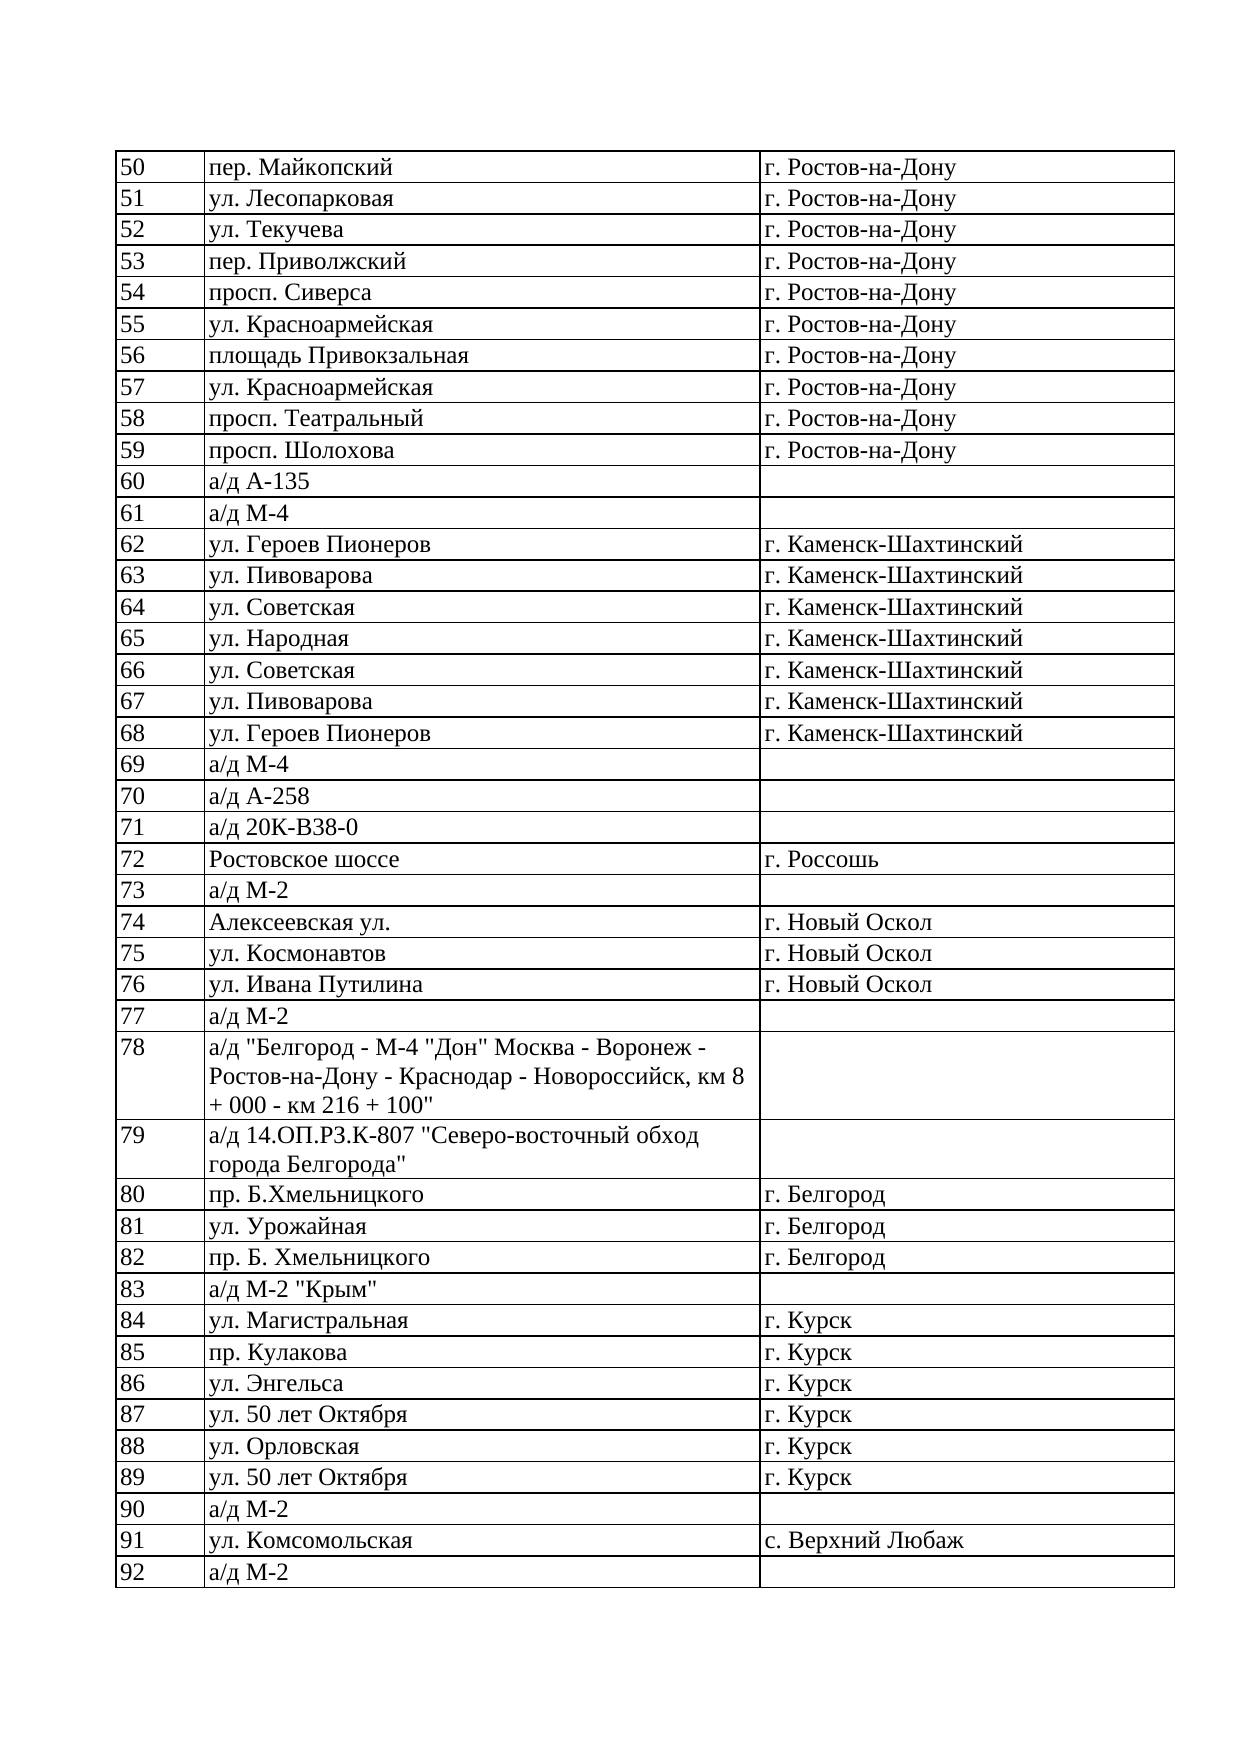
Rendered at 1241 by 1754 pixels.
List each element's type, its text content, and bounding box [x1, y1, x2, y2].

table_cell 77 [117, 1001, 204, 1031]
table_cell 88 [117, 1431, 204, 1461]
table_cell 79 [117, 1120, 204, 1178]
table_cell 54 [117, 277, 204, 307]
table_cell 61 [117, 498, 204, 527]
table_cell а/д М-2 [205, 1001, 759, 1031]
table_cell 73 [117, 875, 204, 905]
table_cell г. Курск [761, 1462, 1174, 1492]
table_cell 65 [117, 623, 204, 653]
table_cell [761, 498, 1174, 527]
table_cell ул. Урожайная [205, 1211, 759, 1241]
table_cell г. Новый Оскол [761, 970, 1174, 999]
table_cell г. Каменск-Шахтинский [761, 655, 1174, 685]
table_cell ул. Пивоварова [205, 561, 759, 590]
table_cell [761, 1274, 1174, 1303]
table_cell г. Каменск-Шахтинский [761, 718, 1174, 748]
table_cell 53 [117, 246, 204, 276]
table_cell 55 [117, 309, 204, 339]
table_cell [761, 781, 1174, 811]
table_cell г. Курск [761, 1400, 1174, 1429]
table_cell 86 [117, 1368, 204, 1398]
table_cell [761, 1557, 1174, 1587]
table_cell 52 [117, 215, 204, 244]
table_cell 84 [117, 1305, 204, 1335]
table_cell а/д М-2 [205, 1494, 759, 1524]
table_cell ул. Героев Пионеров [205, 718, 759, 748]
table_cell г. Белгород [761, 1179, 1174, 1209]
table_cell площадь Привокзальная [205, 340, 759, 370]
table_cell 91 [117, 1525, 204, 1555]
table_cell г. Каменск-Шахтинский [761, 592, 1174, 622]
table_cell Алексеевская ул. [205, 907, 759, 936]
table_cell 87 [117, 1400, 204, 1429]
table_cell 50 [117, 152, 204, 181]
table_cell 82 [117, 1242, 204, 1272]
table_cell 64 [117, 592, 204, 622]
table_cell г. Ростов-на-Дону [761, 152, 1174, 181]
table_cell ул. Красноармейская [205, 372, 759, 402]
table_cell 76 [117, 970, 204, 999]
table_cell г. Ростов-на-Дону [761, 372, 1174, 402]
table_cell 67 [117, 686, 204, 716]
table_cell а/д М-2 [205, 875, 759, 905]
table_cell а/д А-135 [205, 466, 759, 496]
table_cell г. Каменск-Шахтинский [761, 561, 1174, 590]
table_cell г. Курск [761, 1368, 1174, 1398]
table_cell 63 [117, 561, 204, 590]
table_cell а/д 20К-В38-0 [205, 812, 759, 842]
table_cell ул. Энгельса [205, 1368, 759, 1398]
table_cell ул. Красноармейская [205, 309, 759, 339]
table_cell [761, 749, 1174, 779]
table_cell ул. Текучева [205, 215, 759, 244]
table_cell пер. Майкопский [205, 152, 759, 181]
table_cell г. Курск [761, 1305, 1174, 1335]
table_cell 69 [117, 749, 204, 779]
table_cell ул. Народная [205, 623, 759, 653]
table_cell [761, 1120, 1174, 1178]
table_cell г. Белгород [761, 1211, 1174, 1241]
table_cell ул. Комсомольская [205, 1525, 759, 1555]
table_cell 58 [117, 403, 204, 433]
table_cell г. Ростов-на-Дону [761, 183, 1174, 213]
table_cell [761, 812, 1174, 842]
table_cell просп. Шолохова [205, 435, 759, 464]
table_cell Ростовское шоссе [205, 844, 759, 873]
table_cell просп. Сиверса [205, 277, 759, 307]
table_cell 62 [117, 529, 204, 559]
table_cell 71 [117, 812, 204, 842]
table_cell г. Курск [761, 1337, 1174, 1366]
table_cell 78 [117, 1032, 204, 1119]
table_cell [761, 1032, 1174, 1119]
table_cell 92 [117, 1557, 204, 1587]
table_cell г. Ростов-на-Дону [761, 403, 1174, 433]
table_cell 83 [117, 1274, 204, 1303]
table_cell а/д А-258 [205, 781, 759, 811]
table_cell пр. Б. Хмельницкого [205, 1242, 759, 1272]
table_cell г. Ростов-на-Дону [761, 246, 1174, 276]
table_cell [761, 466, 1174, 496]
table_cell г. Новый Оскол [761, 938, 1174, 968]
table_cell 85 [117, 1337, 204, 1366]
table_cell г. Ростов-на-Дону [761, 435, 1174, 464]
table_cell 72 [117, 844, 204, 873]
table_cell [761, 875, 1174, 905]
table_cell ул. Пивоварова [205, 686, 759, 716]
table_cell а/д "Белгород - М-4 "Дон" Москва - Воронеж - Ростов-на-Дону - Краснодар - Новороссийск, км 8 + 000 - км 216 + 100" [205, 1032, 759, 1119]
table_cell 57 [117, 372, 204, 402]
table_cell [761, 1001, 1174, 1031]
table_cell пер. Приволжский [205, 246, 759, 276]
table_cell ул. Космонавтов [205, 938, 759, 968]
table_cell г. Каменск-Шахтинский [761, 686, 1174, 716]
table_cell г. Новый Оскол [761, 907, 1174, 936]
table_cell 81 [117, 1211, 204, 1241]
table_cell ул. Советская [205, 655, 759, 685]
table_cell 66 [117, 655, 204, 685]
table_cell г. Ростов-на-Дону [761, 340, 1174, 370]
table_cell а/д М-2 [205, 1557, 759, 1587]
table_cell просп. Театральный [205, 403, 759, 433]
table_cell г. Каменск-Шахтинский [761, 623, 1174, 653]
table_cell ул. 50 лет Октября [205, 1400, 759, 1429]
table_cell 60 [117, 466, 204, 496]
table_cell 56 [117, 340, 204, 370]
table_cell ул. Орловская [205, 1431, 759, 1461]
table_cell г. Ростов-на-Дону [761, 277, 1174, 307]
table_cell 68 [117, 718, 204, 748]
table_cell а/д М-4 [205, 498, 759, 527]
table_cell 90 [117, 1494, 204, 1524]
table_cell [761, 1494, 1174, 1524]
table_cell г. Ростов-на-Дону [761, 215, 1174, 244]
table_cell пр. Кулакова [205, 1337, 759, 1366]
table_cell а/д 14.ОП.РЗ.К-807 "Северо-восточный обход города Белгорода" [205, 1120, 759, 1178]
table_cell 59 [117, 435, 204, 464]
table_cell г. Курск [761, 1431, 1174, 1461]
table_cell г. Россошь [761, 844, 1174, 873]
table_cell г. Каменск-Шахтинский [761, 529, 1174, 559]
table_cell ул. Лесопарковая [205, 183, 759, 213]
table_cell г. Белгород [761, 1242, 1174, 1272]
table_cell а/д М-4 [205, 749, 759, 779]
table_cell ул. Магистральная [205, 1305, 759, 1335]
table_cell ул. Героев Пионеров [205, 529, 759, 559]
table_cell г. Ростов-на-Дону [761, 309, 1174, 339]
table_cell 74 [117, 907, 204, 936]
table_cell 70 [117, 781, 204, 811]
table_cell ул. Советская [205, 592, 759, 622]
table_cell а/д М-2 "Крым" [205, 1274, 759, 1303]
table_cell 89 [117, 1462, 204, 1492]
table_cell 75 [117, 938, 204, 968]
table_cell ул. 50 лет Октября [205, 1462, 759, 1492]
table_cell пр. Б.Хмельницкого [205, 1179, 759, 1209]
table_cell c. Верхний Любаж [761, 1525, 1174, 1555]
table_cell 80 [117, 1179, 204, 1209]
table_cell ул. Ивана Путилина [205, 970, 759, 999]
table_cell 51 [117, 183, 204, 213]
